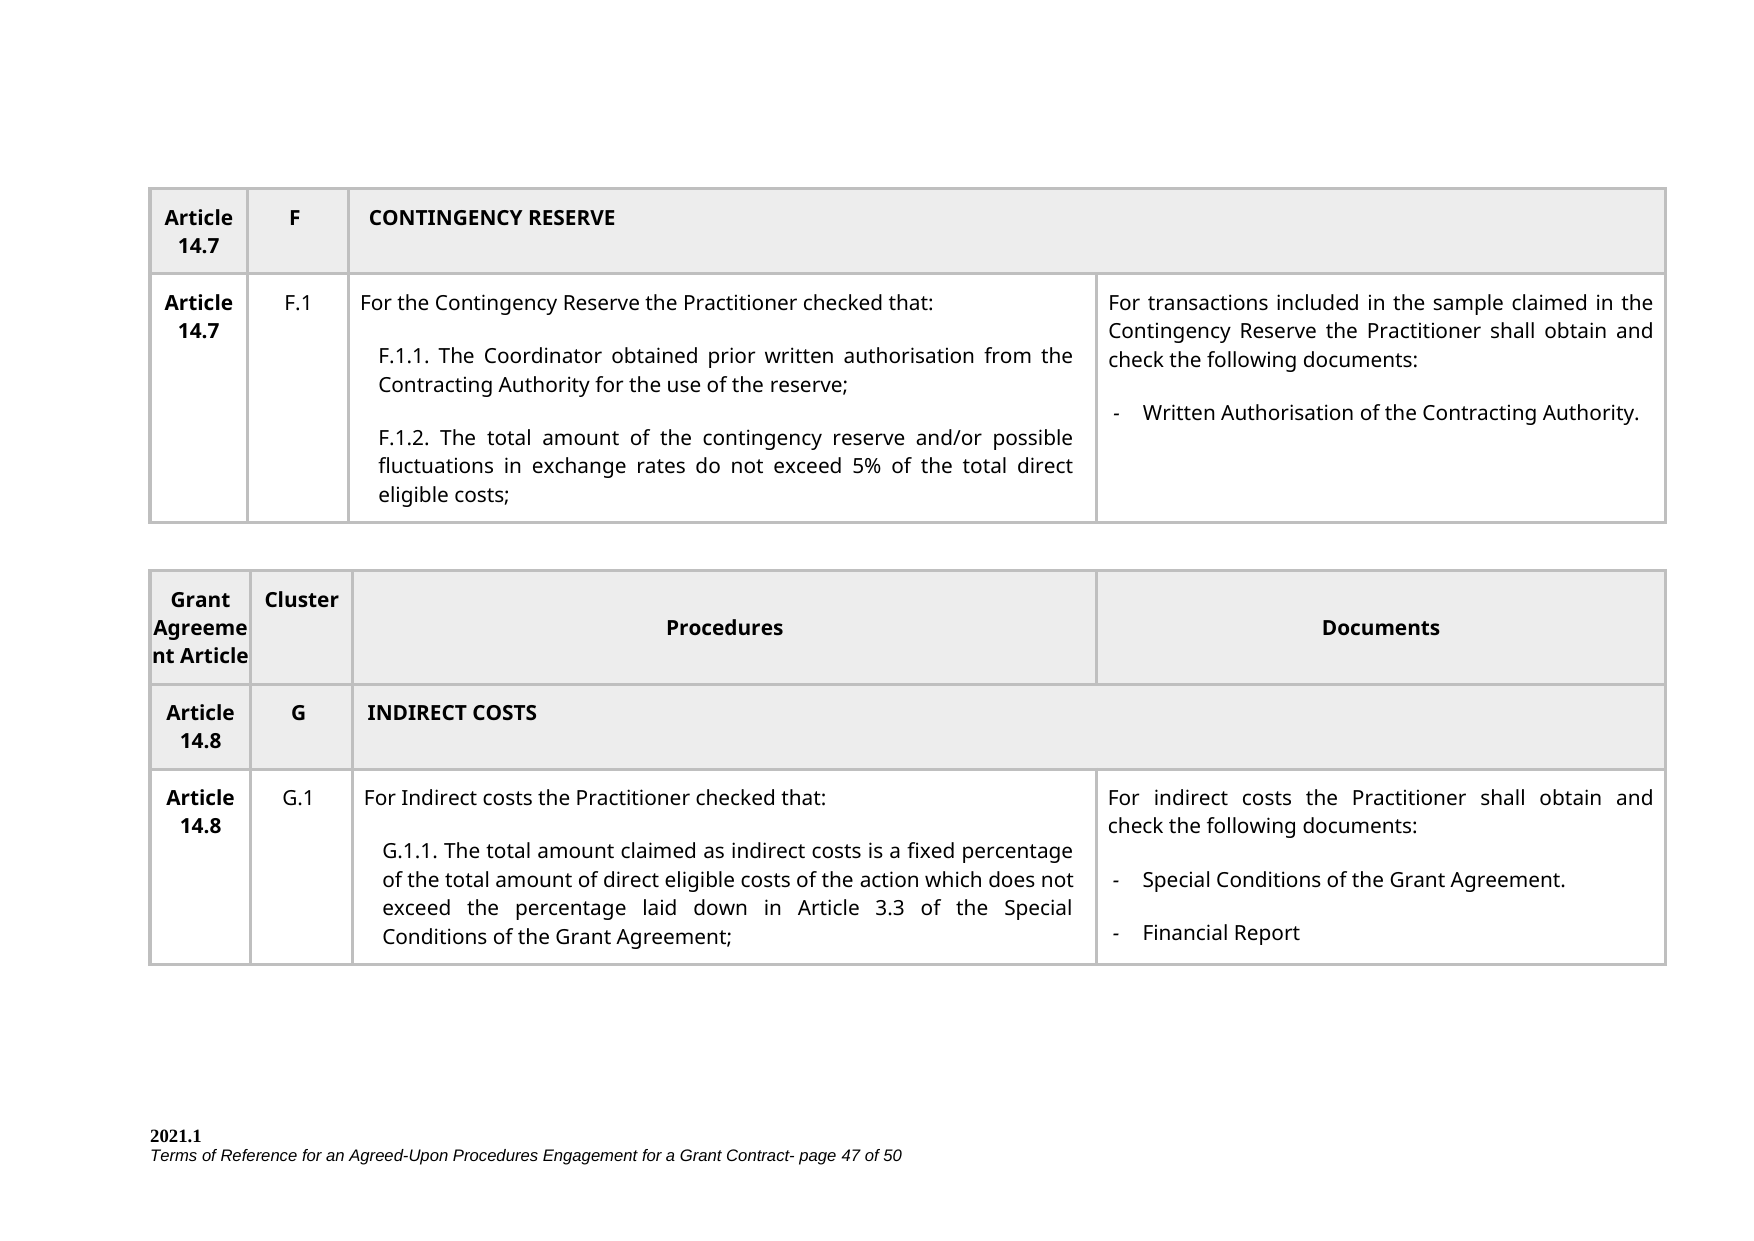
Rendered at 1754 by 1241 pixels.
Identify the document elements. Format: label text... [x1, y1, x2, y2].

table_header Cluster [252, 572, 351, 683]
table_cell Article 14.7 [152, 190, 246, 272]
table_cell For indirect costs the Practitioner shall obtain and check the following documents: Special Conditions of the Grant Agreement. Financial Report [1098, 771, 1664, 963]
table_cell G [252, 686, 351, 768]
table_cell F [249, 190, 347, 272]
table_cell Article 14.8 [152, 771, 249, 963]
table_header Procedures [354, 572, 1095, 683]
table_cell For Indirect costs the Practitioner checked that: G.1.1. The total amount claimed as indirect costs is a fixed percentage of the total amount of direct eligible costs of the action which does not exceed the percentage laid down in Article 3.3 of the Special Conditions of the Grant Agreement; [354, 771, 1095, 963]
table_cell Article 14.8 [152, 686, 249, 768]
table_cell G.1 [252, 771, 351, 963]
table_cell For transactions included in the sample claimed in the Contingency Reserve the Practitioner shall obtain and check the following documents: Written Authorisation of the Contracting Authority. [1098, 275, 1664, 521]
table_cell INDIRECT COSTS [354, 686, 1664, 768]
table_cell F.1 [249, 275, 347, 521]
table_cell For the Contingency Reserve the Practitioner checked that: F.1.1. The Coordinator obtained prior written authorisation from the Contracting Authority for the use of the reserve; F.1.2. The total amount of the contingency reserve and/or possible fluctuations in exchange rates do not exceed 5% of the total direct eligible costs; [350, 275, 1095, 521]
table_cell CONTINGENCY RESERVE [350, 190, 1664, 272]
table_header Grant Agreement Article [152, 572, 249, 683]
table_cell Article 14.7 [152, 275, 246, 521]
table_header Documents [1098, 572, 1664, 683]
